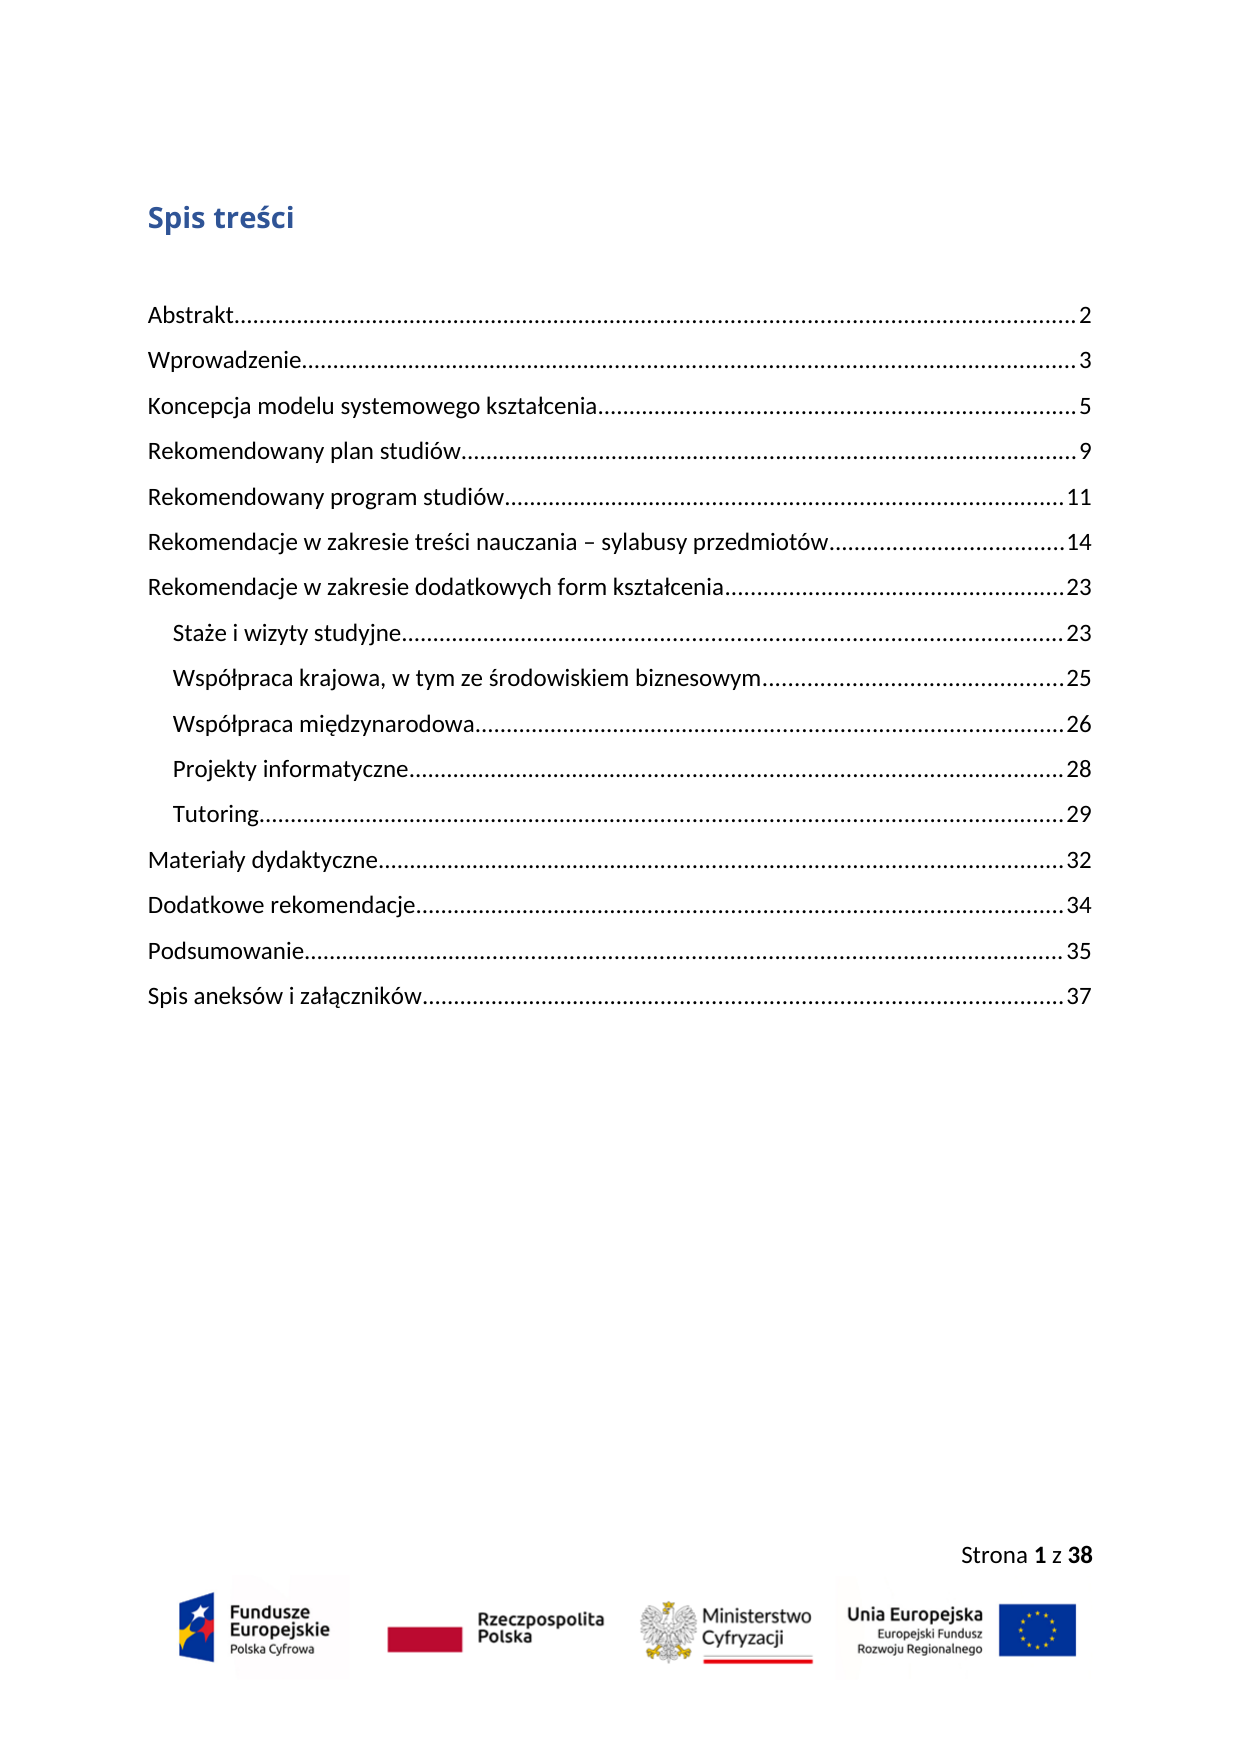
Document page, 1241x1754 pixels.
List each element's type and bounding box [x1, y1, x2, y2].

picture [147, 1569, 1093, 1681]
